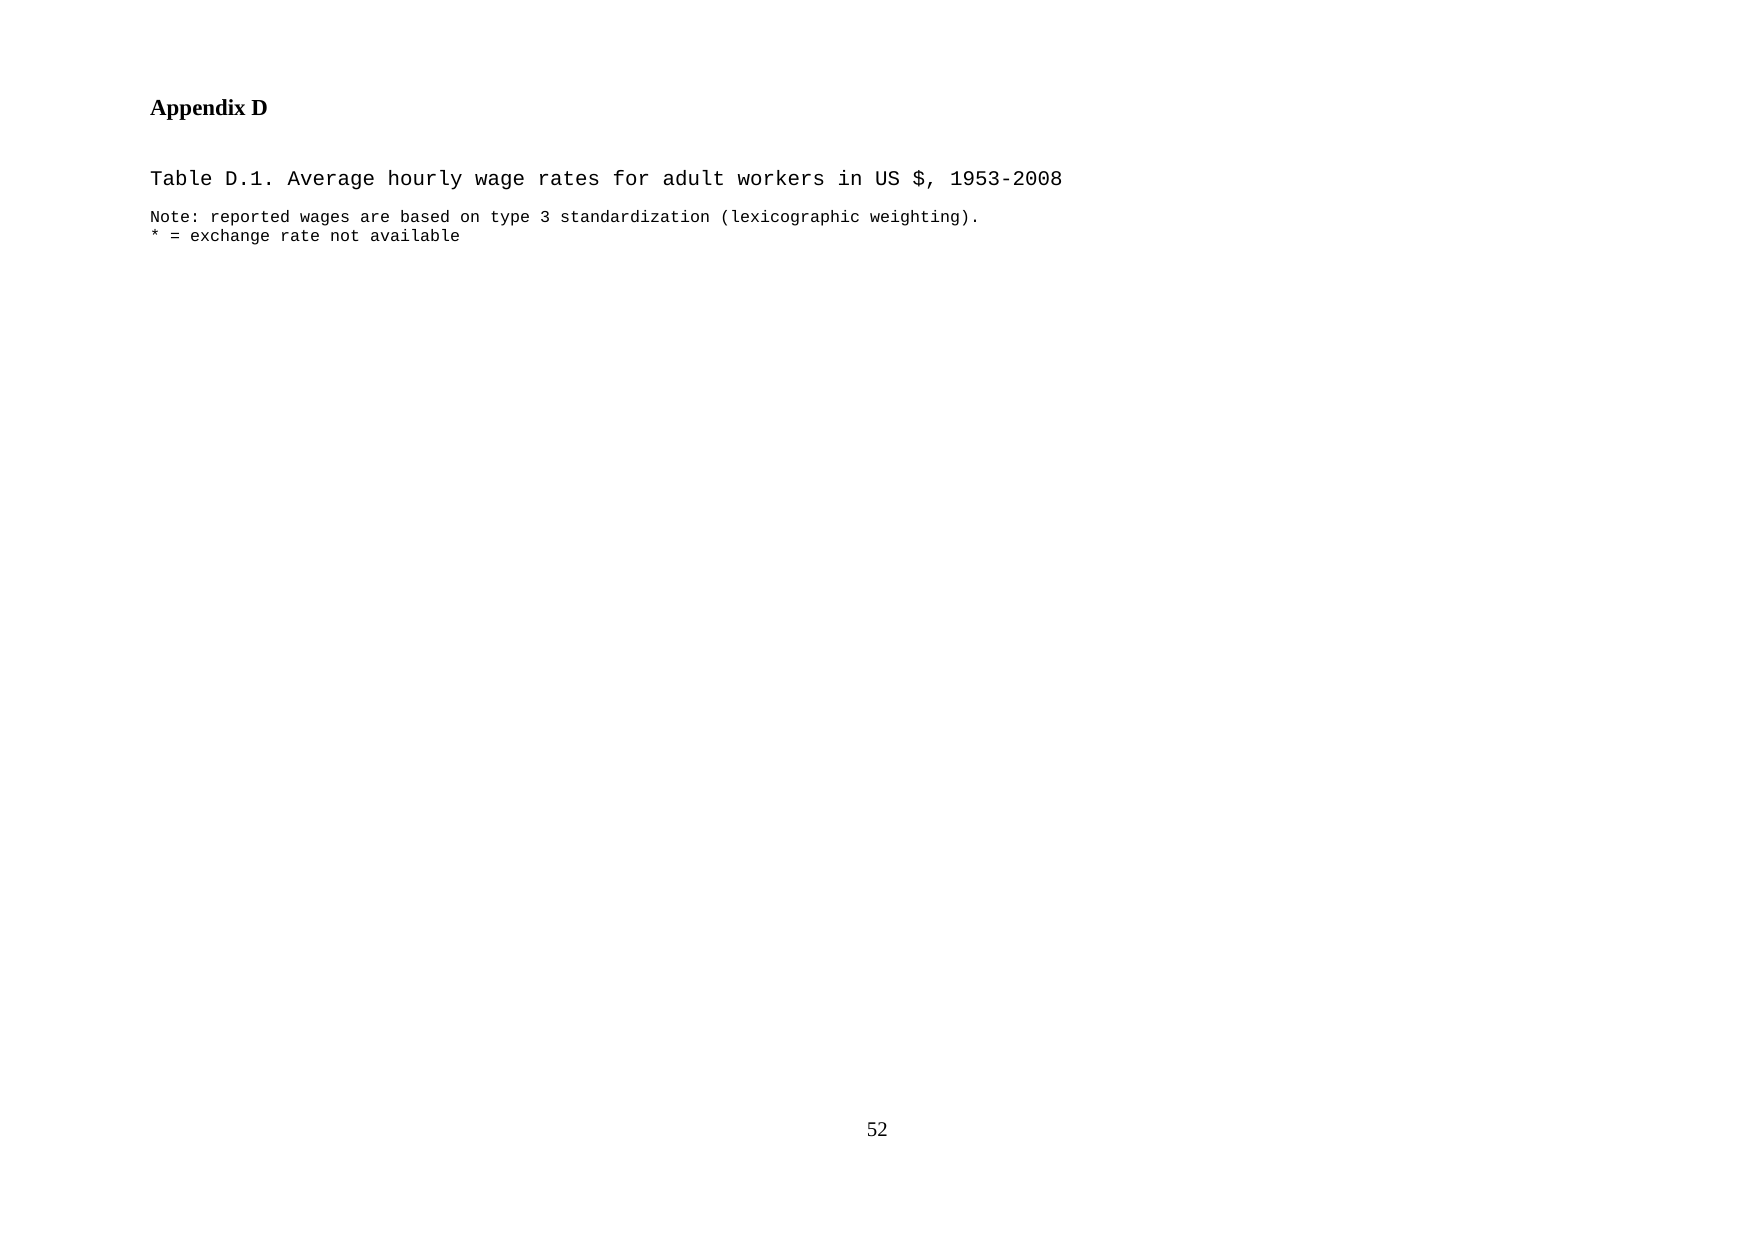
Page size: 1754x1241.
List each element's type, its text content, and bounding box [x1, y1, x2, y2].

text * = exchange rate not available [150, 228, 1604, 247]
text Table D.1. Average hourly wage rates for adult workers in US $, 1953-2008 [150, 167, 1604, 191]
text Appendix D [150, 94, 1604, 120]
text Note: reported wages are based on type 3 standardization (lexicographic weighting). [150, 209, 1604, 228]
